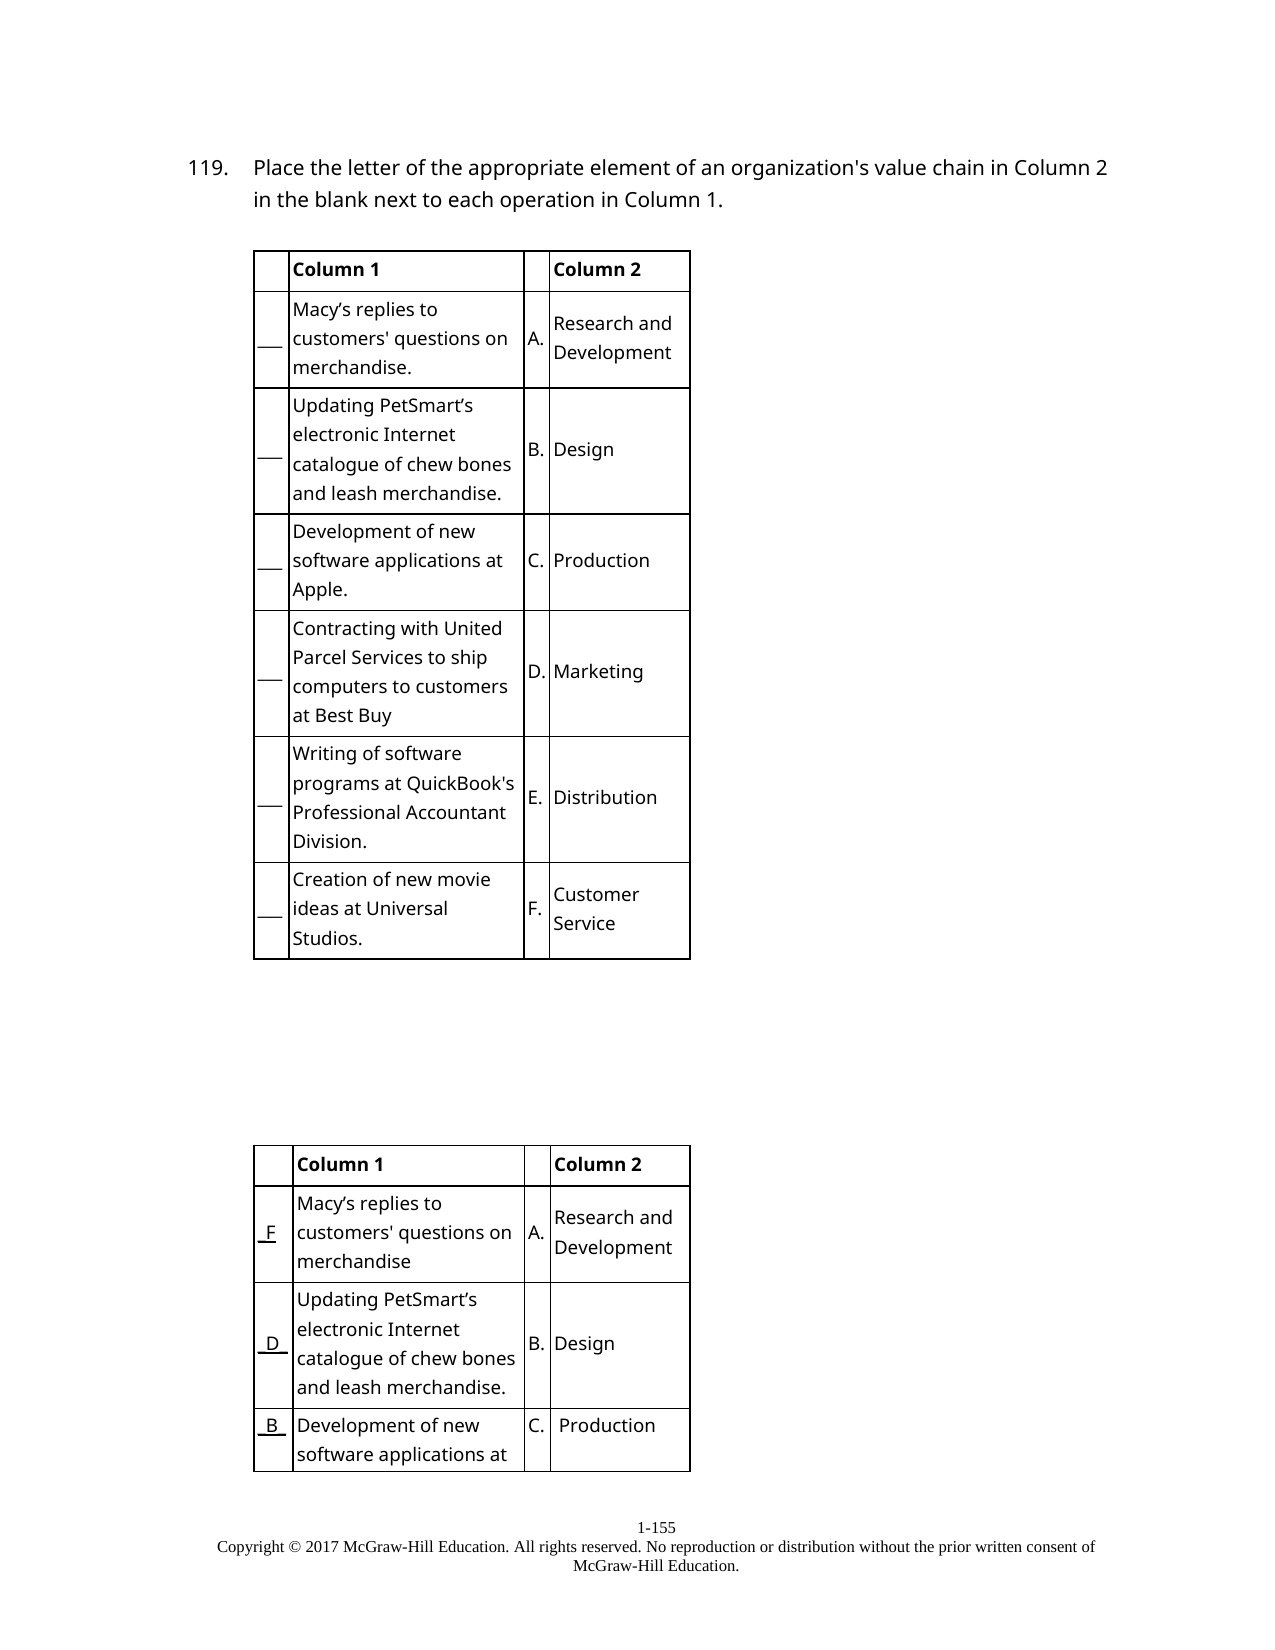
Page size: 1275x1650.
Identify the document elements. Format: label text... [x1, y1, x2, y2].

table_header Place the letter of the appropriate element of an organization's value chain in Column 2 in the blank next to each operation in Column 1. [253, 153, 1125, 1472]
table_header 119. [188, 153, 253, 1472]
